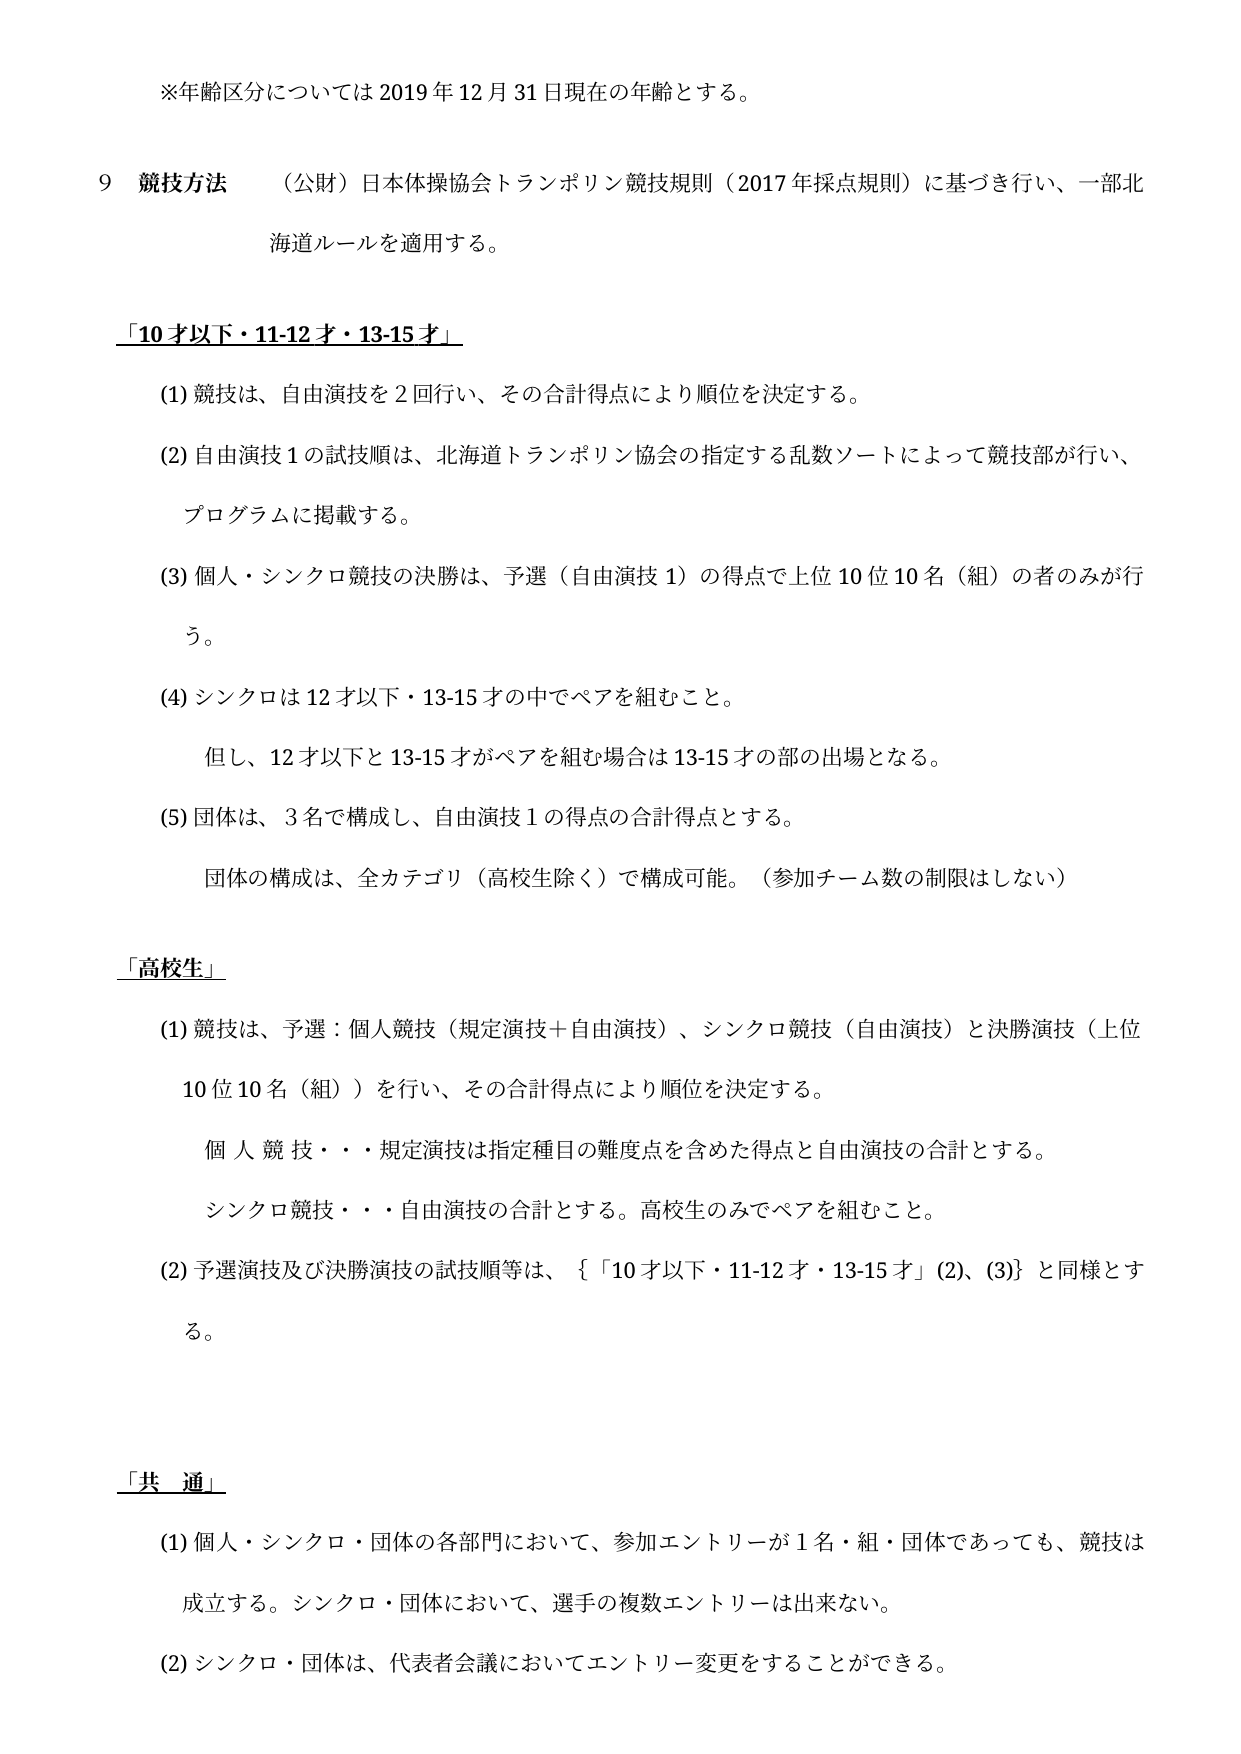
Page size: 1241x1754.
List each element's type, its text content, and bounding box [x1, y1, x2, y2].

text (2) 予選演技及び決勝演技の試技順等は、｛「10才以下・11-12才・13-15才」(2)、(3)｝と同様とする。 [160, 1239, 1146, 1360]
text 「共 通」 [94, 1451, 1146, 1511]
text (5) 団体は、３名で構成し、自由演技１の得点の合計得点とする。 [94, 786, 1146, 847]
text シンクロ競技・・・自由演技の合計とする。高校生のみでペアを組むこと。 [94, 1179, 1146, 1239]
text (2) シンクロ・団体は、代表者会議においてエントリー変更をすることができる。 [94, 1632, 1146, 1692]
text 但し、12才以下と13-15才がペアを組む場合は13-15才の部の出場となる。 [94, 726, 1146, 786]
text 個人競技・・・規定演技は指定種目の難度点を含めた得点と自由演技の合計とする。 [94, 1118, 1146, 1179]
text (4) シンクロは12才以下・13-15才の中でペアを組むこと。 [94, 665, 1146, 726]
text ９ 競技方法 （公財）日本体操協会トランポリン競技規則（2017年採点規則）に基づき行い、一部ルールを適用する。 [94, 152, 1146, 273]
text (1) 個人・シンクロ・団体の各部門において、参加エントリーが１名・組・団体であっても、競技は成立する。シンクロ・団体において、選手の複数エントリーは出来ない。 [160, 1511, 1146, 1632]
text (2) 自由演技1の試技順は、トランポリン協会の指定する乱数ソートによって競技部が行い、プログラムに掲載する。 [160, 424, 1146, 544]
text (3) 個人・シンクロ競技の決勝は、予選（自由演技1）の得点で上位10位10名（組）の者のみが行う。 [160, 544, 1146, 665]
text (1) 競技は、自由演技を２回行い、その合計得点により順位を決定する。 [94, 363, 1146, 424]
text 「10才以下・11-12才・13-15才」 [94, 303, 1146, 363]
text ※年齢区分については2019年12月31日現在の年齢とする。 [94, 61, 1146, 122]
text (1) 競技は、予選：個人競技（規定演技＋自由演技）、シンクロ競技（自由演技）と決勝演技（上位10位10名（組））を行い、その合計得点により順位を決定する。 [160, 998, 1146, 1118]
text 「高校生」 [94, 937, 1146, 998]
text 団体の構成は、全カテゴリ（高校生除く）で構成可能。（参加チーム数の制限はしない） [94, 847, 1146, 907]
